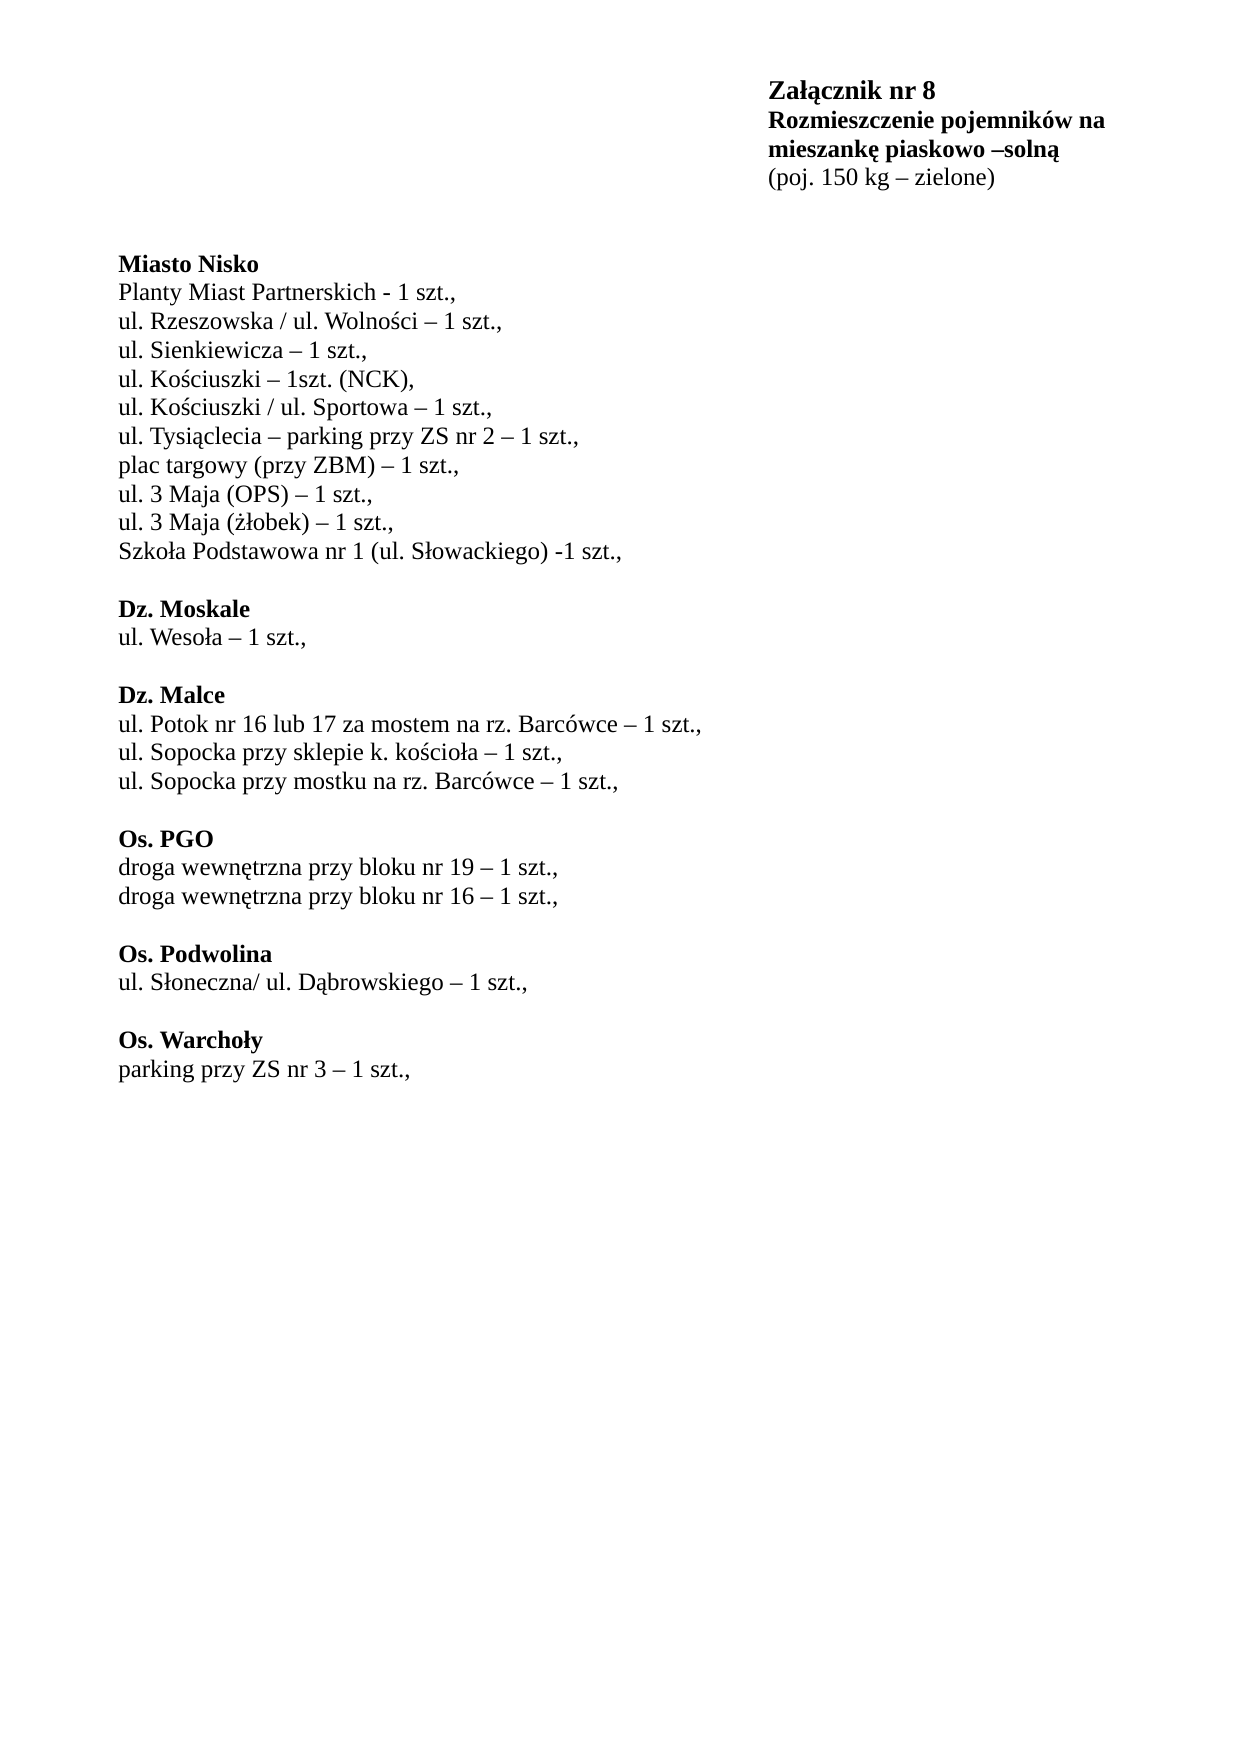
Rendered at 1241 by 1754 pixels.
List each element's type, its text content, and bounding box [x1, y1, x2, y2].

text ul. Sopocka przy mostku na rz. Barcówce – 1 szt., [118, 766, 1122, 795]
text ul. Potok nr 16 lub 17 za mostem na rz. Barcówce – 1 szt., [118, 709, 1122, 737]
text parking przy ZS nr 3 – 1 szt., [118, 1054, 1122, 1082]
text Os. PGO [118, 824, 1122, 852]
text Planty Miast Partnerskich - 1 szt., [118, 277, 1122, 306]
text droga wewnętrzna przy bloku nr 16 – 1 szt., [118, 881, 1122, 910]
text Dz. Malce [118, 680, 1122, 709]
text Os. Podwolina [118, 939, 1122, 967]
text ul. Tysiąclecia – parking przy ZS nr 2 – 1 szt., [118, 421, 1122, 450]
text plac targowy (przy ZBM) – 1 szt., [118, 450, 1122, 479]
text Dz. Moskale [118, 594, 1122, 622]
text ul. 3 Maja (OPS) – 1 szt., [118, 479, 1122, 507]
text ul. 3 Maja (żłobek) – 1 szt., [118, 507, 1122, 536]
text ul. Rzeszowska / ul. Wolności – 1 szt., [118, 306, 1122, 335]
text ul. Kościuszki / ul. Sportowa – 1 szt., [118, 392, 1122, 421]
text Miasto Nisko [118, 249, 1122, 277]
text Szkoła Podstawowa nr 1 (ul. Słowackiego) -1 szt., [118, 536, 1122, 565]
text ul. Sienkiewicza – 1 szt., [118, 335, 1122, 364]
text ul. Kościuszki – 1szt. (NCK), [118, 364, 1122, 392]
text Os. Warchoły [118, 1025, 1122, 1054]
text droga wewnętrzna przy bloku nr 19 – 1 szt., [118, 852, 1122, 881]
text ul. Słoneczna/ ul. Dąbrowskiego – 1 szt., [118, 967, 1122, 996]
text ul. Wesoła – 1 szt., [118, 622, 1122, 651]
text ul. Sopocka przy sklepie k. kościoła – 1 szt., [118, 737, 1122, 766]
